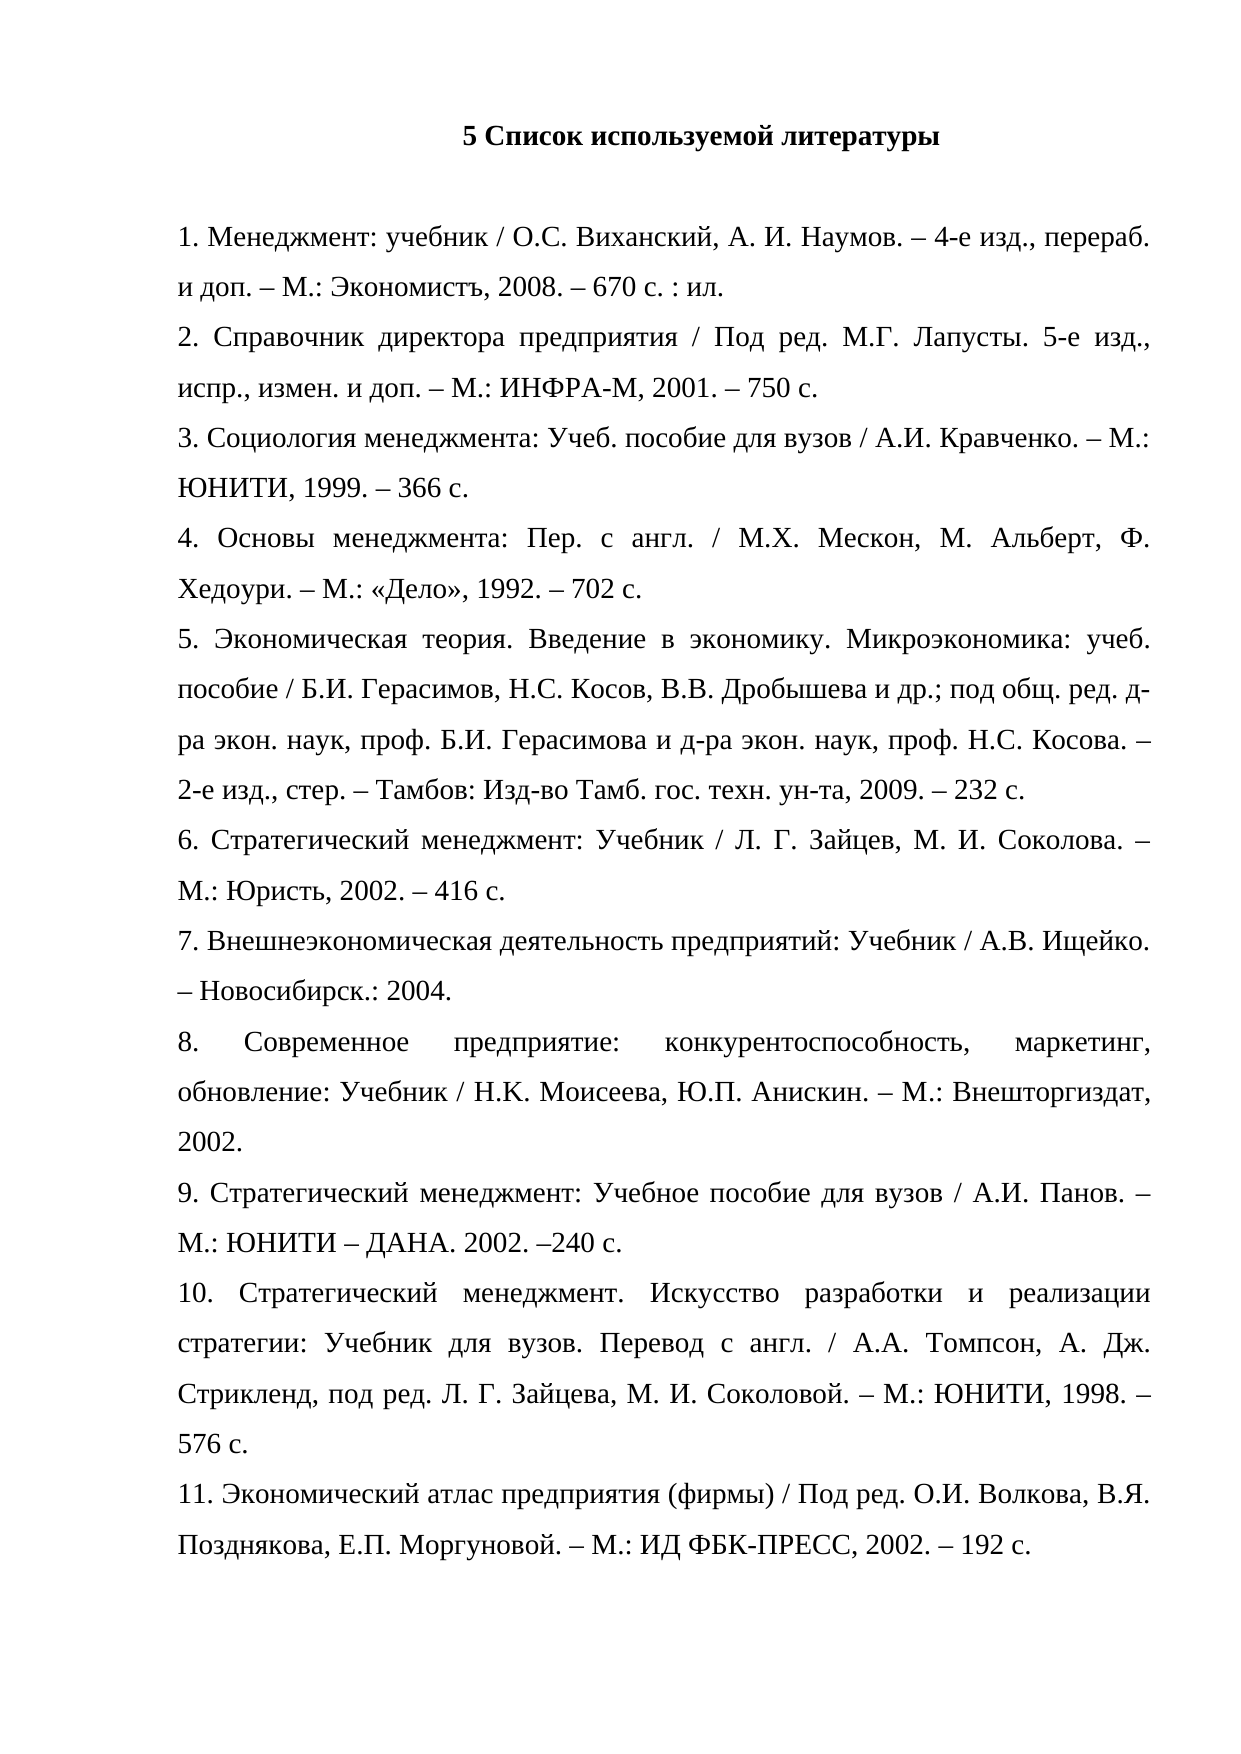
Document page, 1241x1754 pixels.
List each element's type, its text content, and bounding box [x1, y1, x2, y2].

text 11. Экономический атлас предприятия (фирмы) / Под ред. О.И. Волкова, В.Я. Позднякова, Е.П. Моргуновой. – М.: ИД ФБК-ПРЕСС, 2002. – 192 с. [177, 1477, 1152, 1560]
text 5 Список используемой литературы [177, 118, 1152, 152]
text 7. Внешнеэкономическая деятельность предприятий: Учебник / А.В. Ищейко. – Новосибирск.: 2004. [177, 923, 1152, 1007]
text 9. Стратегический менеджмент: Учебное пособие для вузов / А.И. Панов. – М.: ЮНИТИ – ДАНА. 2002. –240 с. [177, 1175, 1152, 1258]
text 10. Стратегический менеджмент. Искусство разработки и реализации стратегии: Учебник для вузов. Перевод с англ. / А.А. Томпсон, А. Дж. Стрикленд, под ред. Л. Г. Зайцева, М. И. Соколовой. – М.: ЮНИТИ, 1998. – 576 с. [177, 1275, 1152, 1460]
text 8. Современное предприятие: конкурентоспособность, маркетинг, обновление: Учебник / Н.K. Моисеева, Ю.П. Анискин. – М.: Внешторгиздат, 2002. [177, 1024, 1152, 1158]
text 5. Экономическая теория. Введение в экономику. Микроэкономика: учеб. пособие / Б.И. Герасимов, Н.С. Косов, В.В. Дробышева и др.; под общ. ред. д-ра экон. наук, проф. Б.И. Герасимова и д-ра экон. наук, проф. Н.С. Косова. – 2-е изд., стер. – Тамбов: Изд-во Тамб. гос. техн. ун-та, 2009. – 232 с. [177, 621, 1152, 806]
text 4. Основы менеджмента: Пер. с англ. / М.Х. Мескон, М. Альберт, Ф. Хедоури. – М.: «Дело», 1992. – 702 с. [177, 521, 1152, 604]
text 6. Стратегический менеджмент: Учебник / Л. Г. Зайцев, М. И. Соколова. – М.: Юристь, 2002. – 416 с. [177, 822, 1152, 906]
text 3. Социология менеджмента: Учеб. пособие для вузов / А.И. Кравченко. – М.: ЮНИТИ, 1999. – 366 с. [177, 420, 1152, 504]
text 1. Менеджмент: учебник / О.С. Виханский, А. И. Наумов. – 4-е изд., перераб. и доп. – М.: Экономистъ, 2008. – 670 с. : ил. [177, 219, 1152, 303]
text 2. Справочник директора предприятия / Под ред. М.Г. Лапусты. 5-е изд., испр., измен. и доп. – М.: ИНФРА-М, 2001. – 750 с. [177, 319, 1152, 403]
